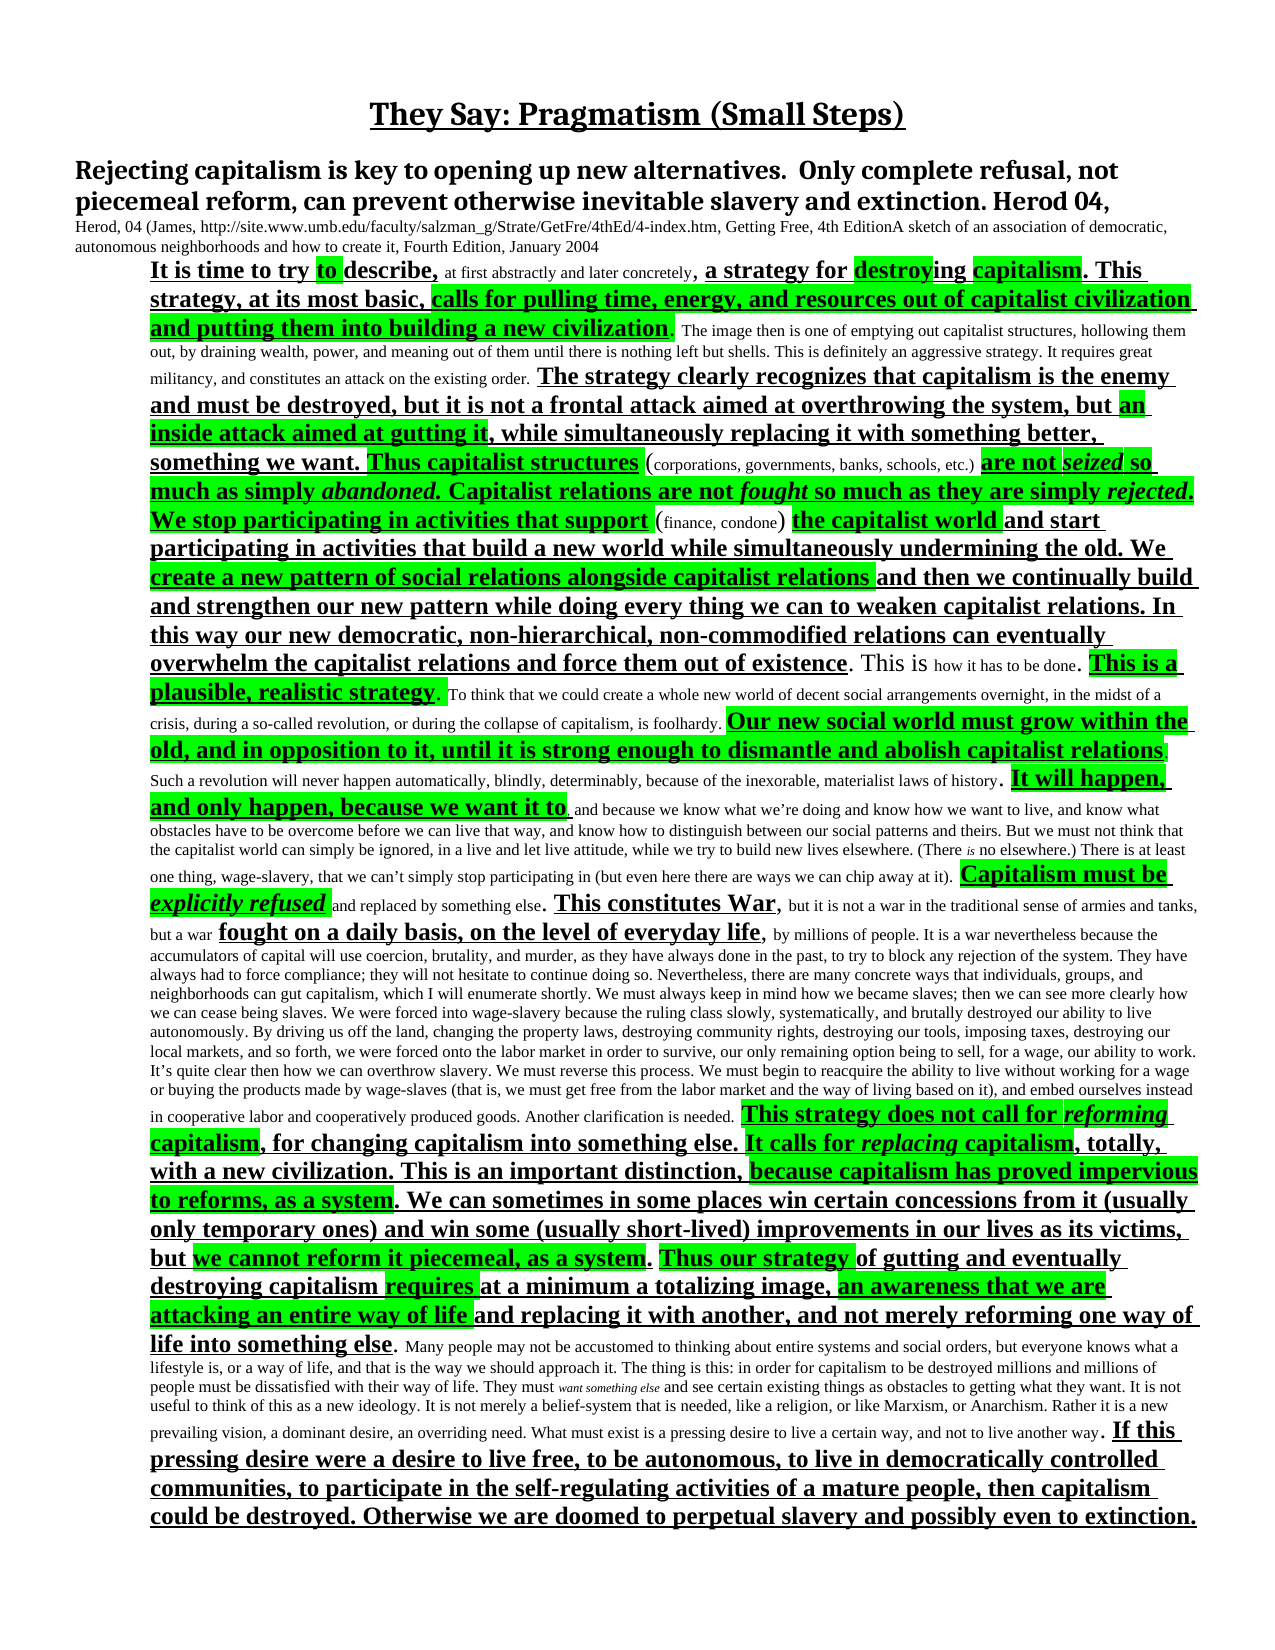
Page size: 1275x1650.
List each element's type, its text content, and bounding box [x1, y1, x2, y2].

subtitle Rejecting capitalism is key to opening up new alternatives. Only complete refusal, not piecemeal reform, can prevent otherwise inevitable slavery and extinction. Herod 04, [75, 155, 1200, 217]
text Herod, 04 (James, http://site.www.umb.edu/faculty/salzman_g/Strate/GetFre/4thEd/4-index.htm, Getting Free, 4th EditionA sketch of an association of democratic, autonomous neighborhoods and how to create it, Fourth Edition, January 2004 [75, 217, 1200, 256]
subtitle They Say: Pragmatism (Small Steps) [75, 96, 1200, 134]
text It is time to try to describe, at first abstractly and later concretely, a strategy for destroying capitalism. This strategy, at its most basic, calls for pulling time, energy, and resources out of capitalist civilization and putting them into building a new civilization. The image then is one of emptying out capitalist structures, hollowing them out, by draining wealth, power, and meaning out of them until there is nothing left but shells. This is definitely an aggressive strategy. It requires great militancy, and constitutes an attack on the existing order. The strategy clearly recognizes that capitalism is the enemy and must be destroyed, but it is not a frontal attack aimed at overthrowing the system, but an inside attack aimed at gutting it, while simultaneously replacing it with something better, something we want. Thus capitalist structures (corporations, governments, banks, schools, etc.) are not seized so much as simply abandoned. Capitalist relations are not fought so much as they are simply rejected. We stop participating in activities that support (finance, condone) the capitalist world and start participating in activities that build a new world while simultaneously undermining the old. We create a new pattern of social relations alongside capitalist relations and then we continually build and strengthen our new pattern while doing every thing we can to weaken capitalist relations. In this way our new democratic, non-hierarchical, non-commodified relations can eventually overwhelm the capitalist relations and force them out of existence. This is how it has to be done. This is a plausible, realistic strategy. To think that we could create a whole new world of decent social arrangements overnight, in the midst of a crisis, during a so-called revolution, or during the collapse of capitalism, is foolhardy. Our new social world must grow within the old, and in opposition to it, until it is strong enough to dismantle and abolish capitalist relations. Such a revolution will never happen automatically, blindly, determinably, because of the inexorable, materialist laws of history. It will happen, and only happen, because we want it to, and because we know what we’re doing and know how we want to live, and know what obstacles have to be overcome before we can live that way, and know how to distinguish between our social patterns and theirs. But we must not think that the capitalist world can simply be ignored, in a live and let live attitude, while we try to build new lives elsewhere. (There is no elsewhere.) There is at least one thing, wage-slavery, that we can’t simply stop participating in (but even here there are ways we can chip away at it). Capitalism must be explicitly refused and replaced by something else. This constitutes War, but it is not a war in the traditional sense of armies and tanks, but a war fought on a daily basis, on the level of everyday life, by millions of people. It is a war nevertheless because the accumulators of capital will use coercion, brutality, and murder, as they have always done in the past, to try to block any rejection of the system. They have always had to force compliance; they will not hesitate to continue doing so. Nevertheless, there are many concrete ways that individuals, groups, and neighborhoods can gut capitalism, which I will enumerate shortly. We must always keep in mind how we became slaves; then we can see more clearly how we can cease being slaves. We were forced into wage-slavery because the ruling class slowly, systematically, and brutally destroyed our ability to live autonomously. By driving us off the land, changing the property laws, destroying community rights, destroying our tools, imposing taxes, destroying our local markets, and so forth, we were forced onto the labor market in order to survive, our only remaining option being to sell, for a wage, our ability to work. It’s quite clear then how we can overthrow slavery. We must reverse this process. We must begin to reacquire the ability to live without working for a wage or buying the products made by wage-slaves (that is, we must get free from the labor market and the way of living based on it), and embed ourselves instead in cooperative labor and cooperatively produced goods. Another clarification is needed. This strategy does not call for reforming capitalism, for changing capitalism into something else. It calls for replacing capitalism, totally, with a new civilization. This is an important distinction, because capitalism has proved impervious to reforms, as a system. We can sometimes in some places win certain concessions from it (usually only temporary ones) and win some (usually short-lived) improvements in our lives as its victims, but we cannot reform it piecemeal, as a system. Thus our strategy of gutting and eventually destroying capitalism requires at a minimum a totalizing image, an awareness that we are attacking an entire way of life and replacing it with another, and not merely reforming one way of life into something else. Many people may not be accustomed to thinking about entire systems and social orders, but everyone knows what a lifestyle is, or a way of life, and that is the way we should approach it. The thing is this: in order for capitalism to be destroyed millions and millions of people must be dissatisfied with their way of life. They must want something else and see certain existing things as obstacles to getting what they want. It is not useful to think of this as a new ideology. It is not merely a belief-system that is needed, like a religion, or like Marxism, or Anarchism. Rather it is a new prevailing vision, a dominant desire, an overriding need. What must exist is a pressing desire to live a certain way, and not to live another way. If this pressing desire were a desire to live free, to be autonomous, to live in democratically controlled communities, to participate in the self-regulating activities of a mature people, then capitalism could be destroyed. Otherwise we are doomed to perpetual slavery and possibly even to extinction. [150, 256, 1200, 1325]
